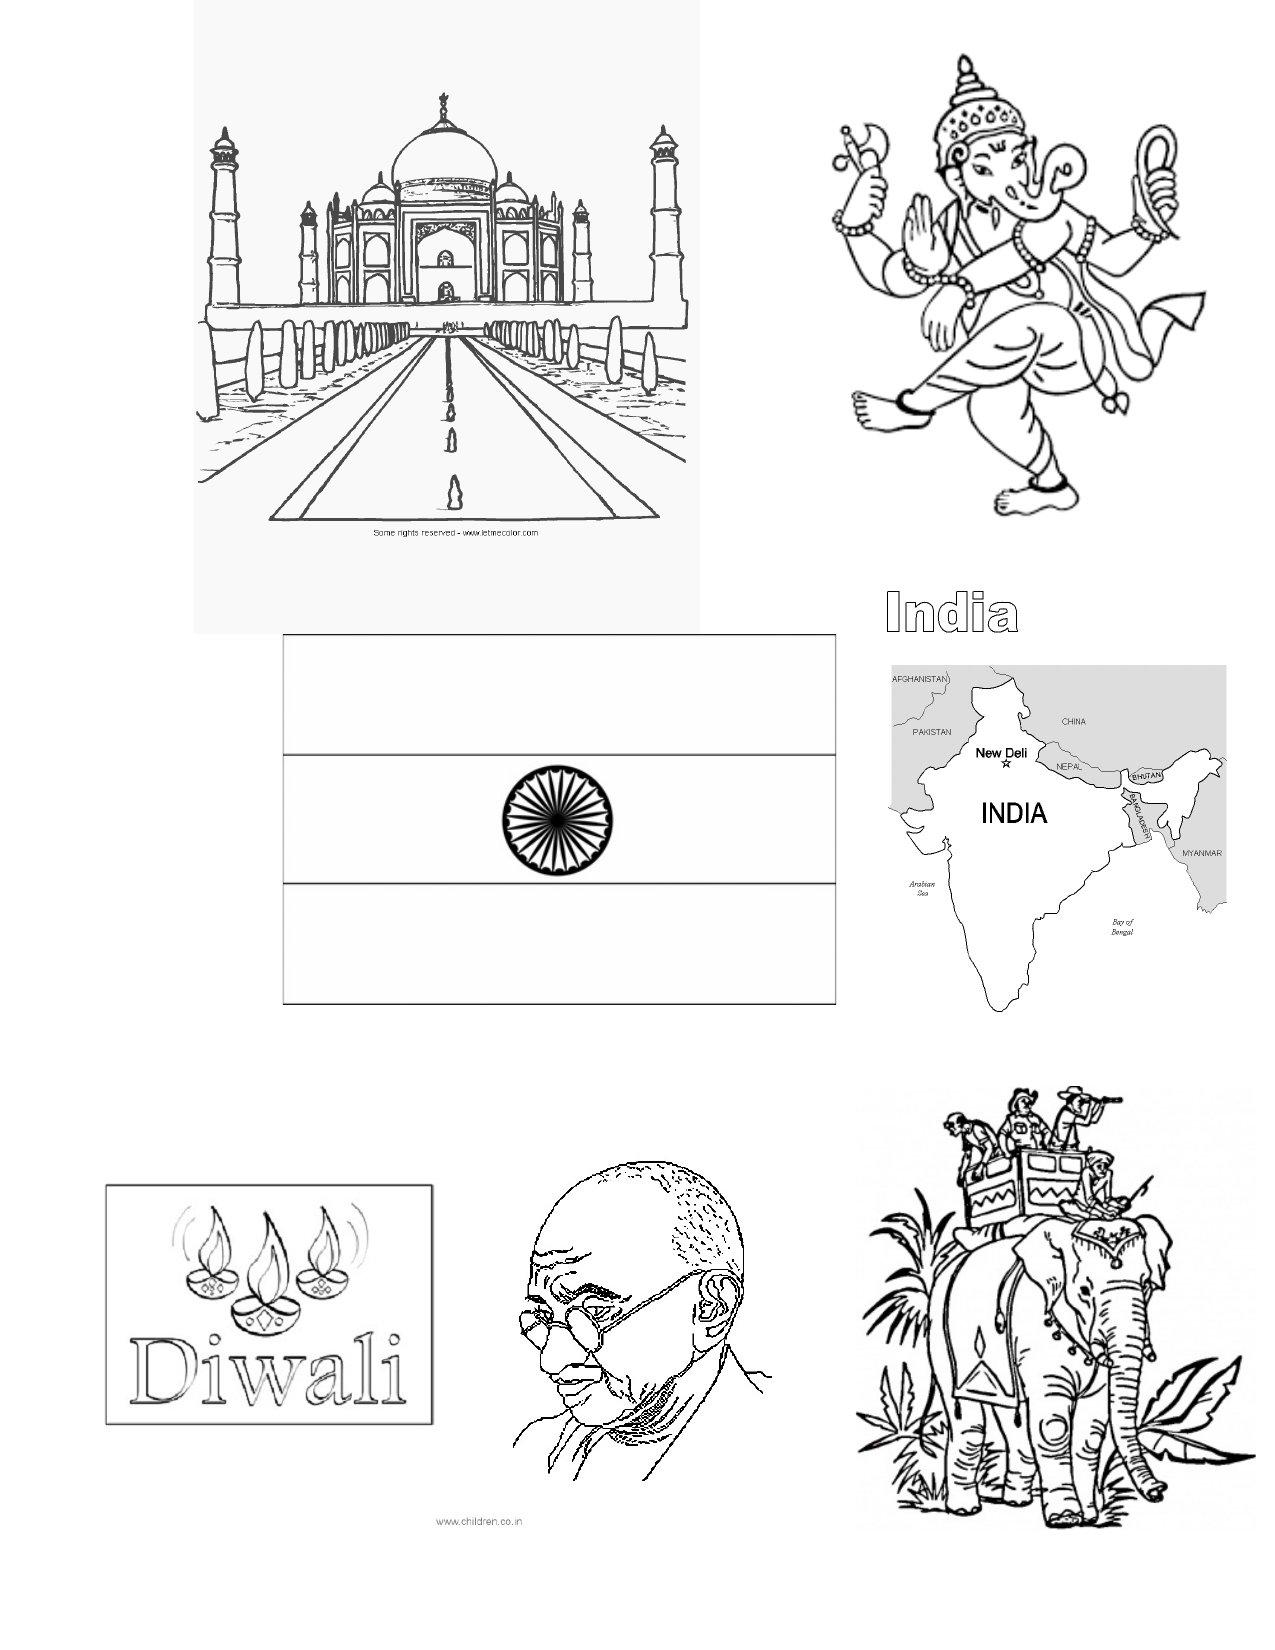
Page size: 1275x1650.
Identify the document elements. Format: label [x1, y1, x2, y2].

picture [825, 46, 1216, 524]
picture [81, 1086, 1257, 1543]
picture [881, 583, 1232, 1051]
picture [193, 0, 837, 1005]
